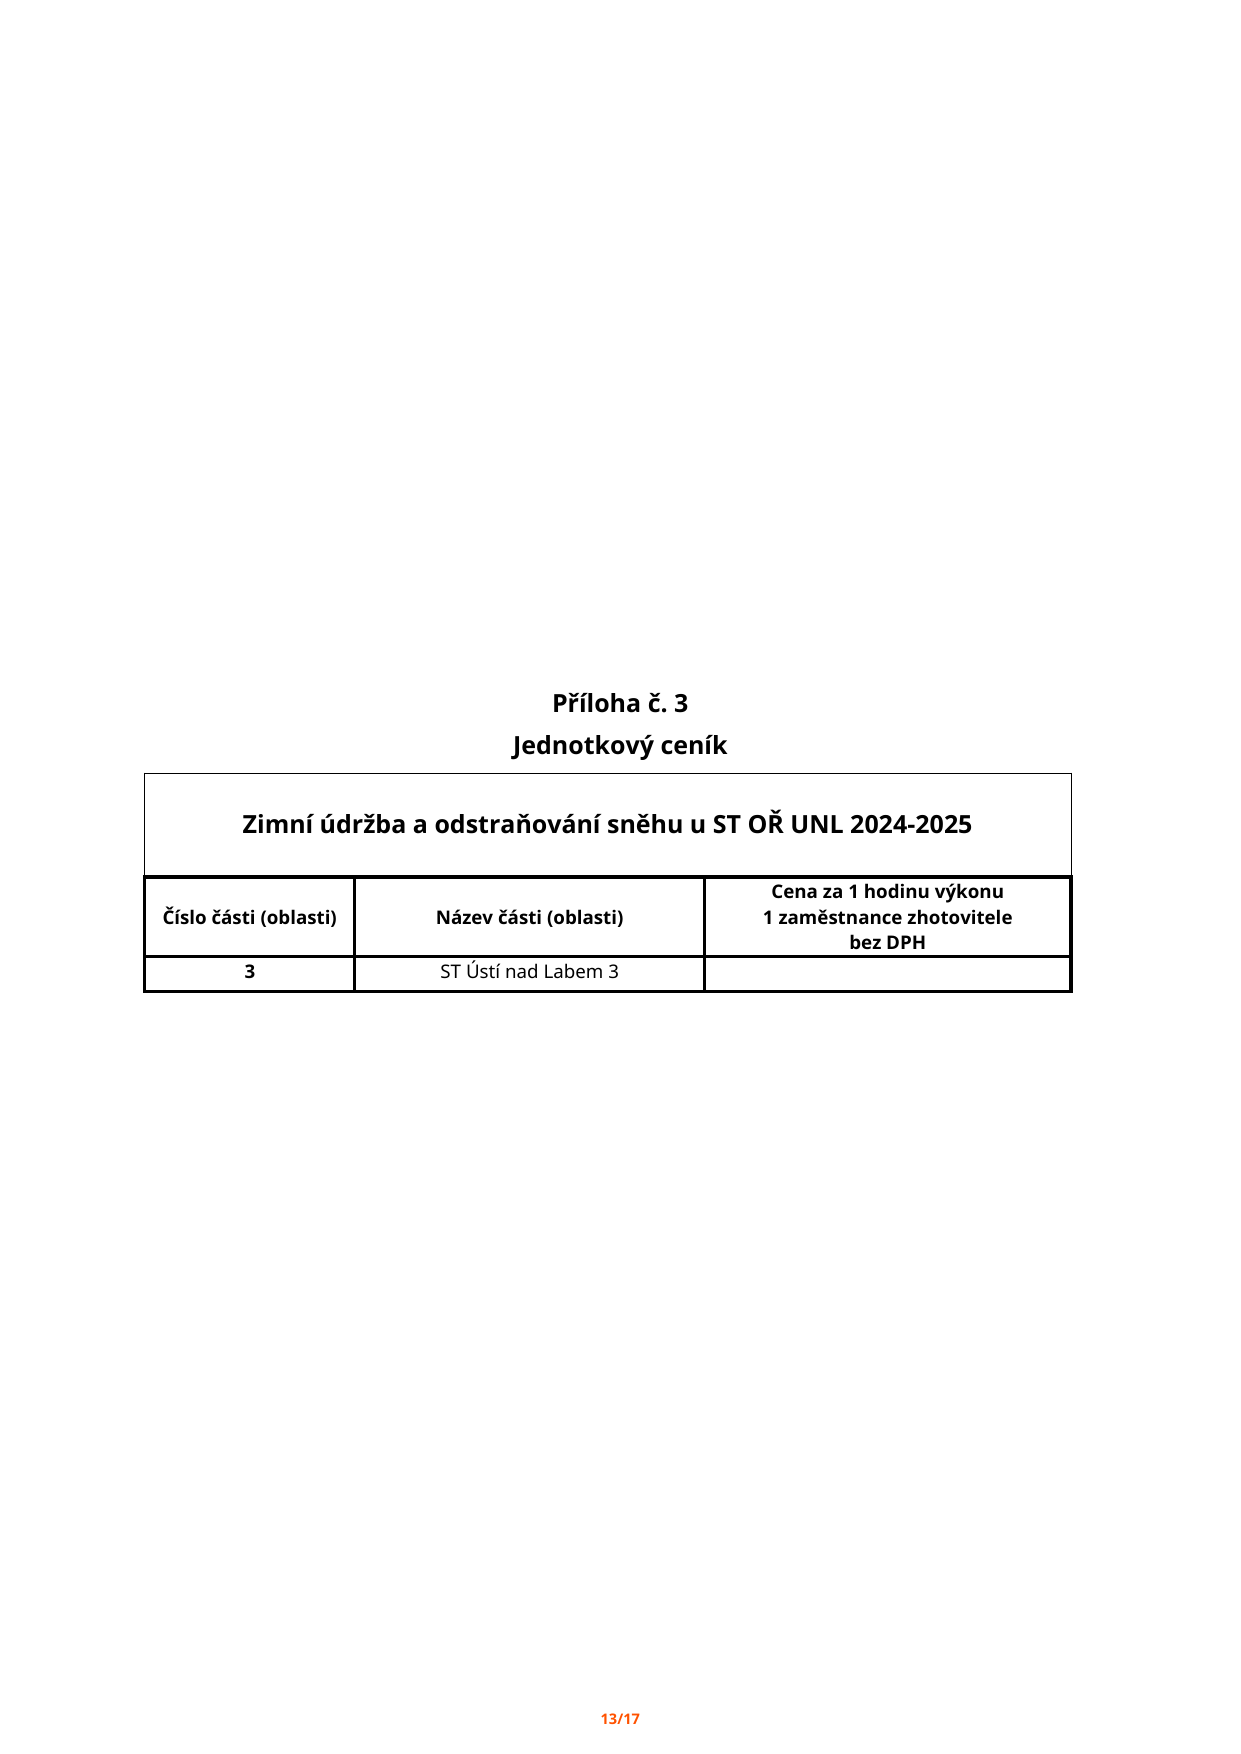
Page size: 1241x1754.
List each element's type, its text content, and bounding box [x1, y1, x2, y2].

table_header Zimní údržba a odstraňování sněhu u ST OŘ UNL 2024-2025 [145, 774, 1071, 875]
table_cell [706, 958, 1069, 990]
table_cell Cena za 1 hodinu výkonu 1 zaměstnance zhotovitele bez DPH [706, 879, 1069, 955]
text Jednotkový ceník [148, 731, 1093, 760]
table_cell 3 [146, 958, 353, 990]
table_cell Číslo části (oblasti) [146, 879, 353, 955]
table_cell ST Ústí nad Labem 3 [356, 958, 703, 990]
table_cell Název části (oblasti) [356, 879, 703, 955]
text Příloha č. 3 [148, 689, 1093, 718]
